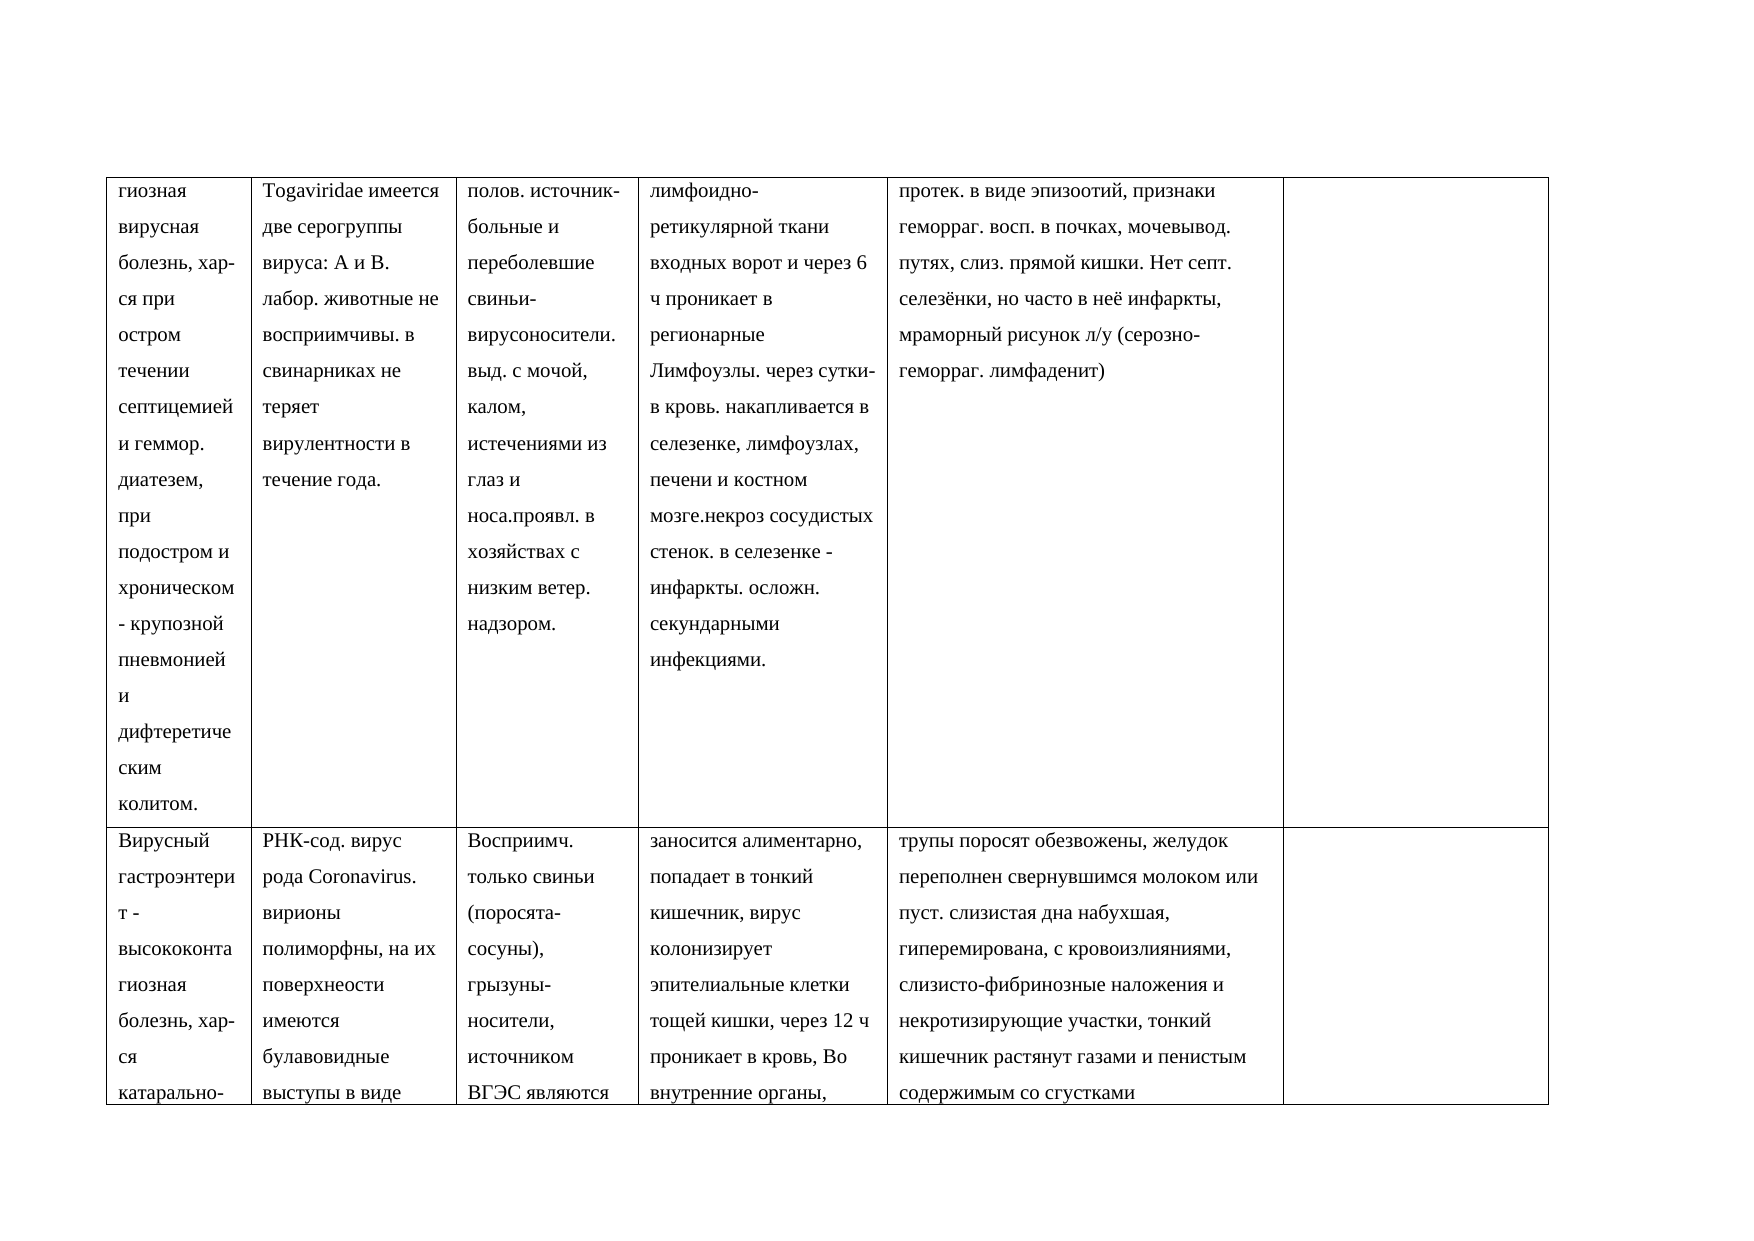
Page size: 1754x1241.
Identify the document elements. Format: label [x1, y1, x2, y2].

table_cell [107, 828, 251, 1104]
table_cell [639, 178, 887, 827]
table_cell [1284, 178, 1548, 827]
table_cell [457, 828, 638, 1104]
table_cell [252, 178, 456, 827]
table_cell [107, 178, 251, 827]
table_cell [457, 178, 638, 827]
table_cell [888, 828, 1283, 1104]
table_cell [1284, 828, 1548, 1104]
table_cell [639, 828, 887, 1104]
table_cell [888, 178, 1283, 827]
table_cell [252, 828, 456, 1104]
